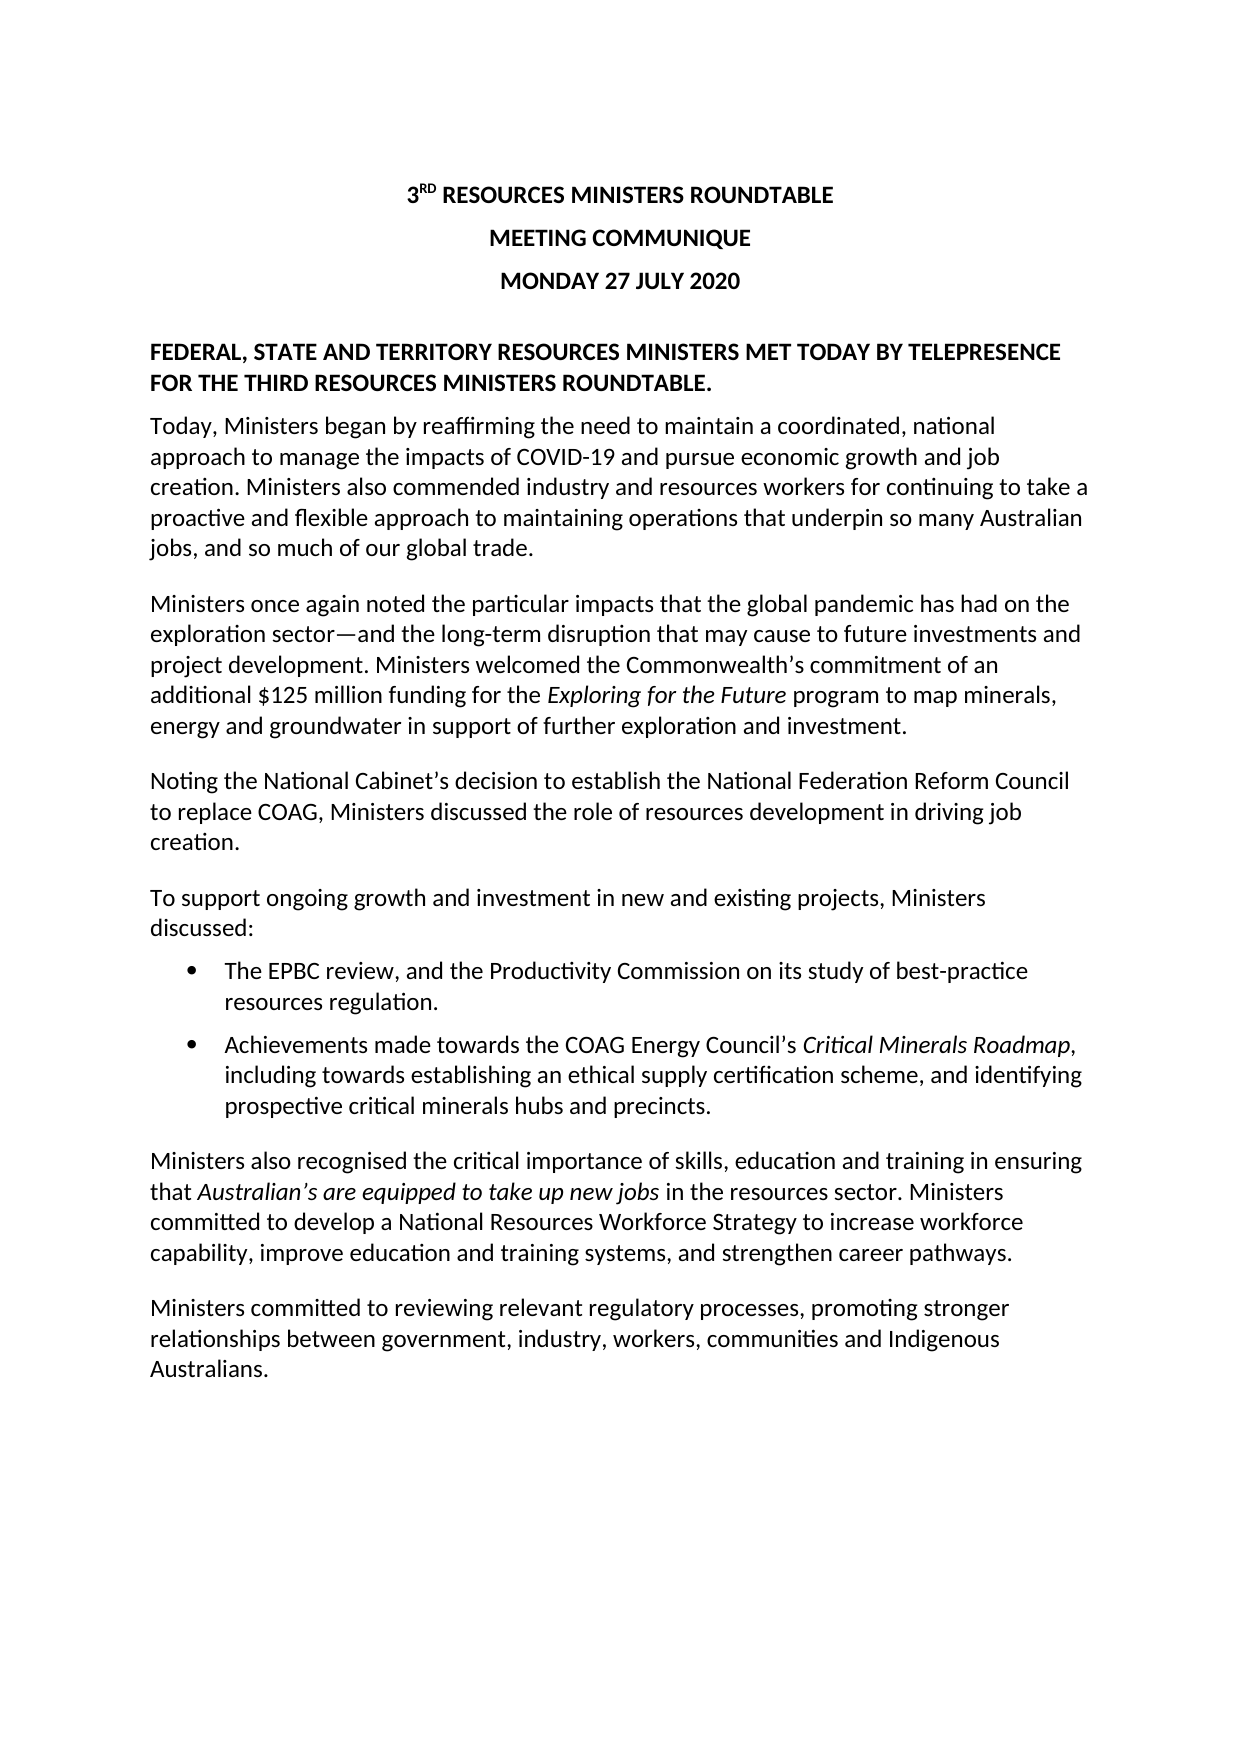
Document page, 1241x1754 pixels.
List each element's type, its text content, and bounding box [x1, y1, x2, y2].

text To support ongoing growth and investment in new and existing projects, Ministers discussed: [150, 882, 1090, 943]
text Ministers once again noted the particular impacts that the global pandemic has had on the exploration sector—and the long-term disruption that may cause to future investments and project development. Ministers welcomed the Commonwealth’s commitment of an additional $125 million funding for the Exploring for the Future program to map minerals, energy and groundwater in support of further exploration and investment. [150, 588, 1090, 740]
text MONDAY 27 JULY 2020 [150, 265, 1090, 295]
text FEDERAL, STATE AND TERRITORY RESOURCES MINISTERS MET TODAY BY TELEPRESENCE FOR THE THIRD RESOURCES MINISTERS ROUNDTABLE. [150, 337, 1090, 398]
text Ministers committed to reviewing relevant regulatory processes, promoting stronger relationships between government, industry, workers, communities and Indigenous Australians. [150, 1293, 1090, 1384]
text Noting the National Cabinet’s decision to establish the National Federation Reform Council to replace COAG, Ministers discussed the role of resources development in driving job creation. [150, 765, 1090, 857]
list The EPBC review, and the Productivity Commission on its study of best-practice resources regulation. [187, 955, 1090, 1016]
text MEETING COMMUNIQUE [150, 222, 1090, 252]
text 3RD RESOURCES MINISTERS ROUNDTABLE [150, 179, 1090, 209]
list Achievements made towards the COAG Energy Council’s Critical Minerals Roadmap, including towards establishing an ethical supply certification scheme, and identifying prospective critical minerals hubs and precincts. [187, 1029, 1090, 1121]
text Today, Ministers began by reaffirming the need to maintain a coordinated, national approach to manage the impacts of COVID-19 and pursue economic growth and job creation. Ministers also commended industry and resources workers for continuing to take a proactive and flexible approach to maintaining operations that underpin so many Australian jobs, and so much of our global trade. [150, 410, 1090, 563]
text Ministers also recognised the critical importance of skills, education and training in ensuring that Australian’s are equipped to take up new jobs in the resources sector. Ministers committed to develop a National Resources Workforce Strategy to increase workforce capability, improve education and training systems, and strengthen career pathways. [150, 1146, 1090, 1268]
